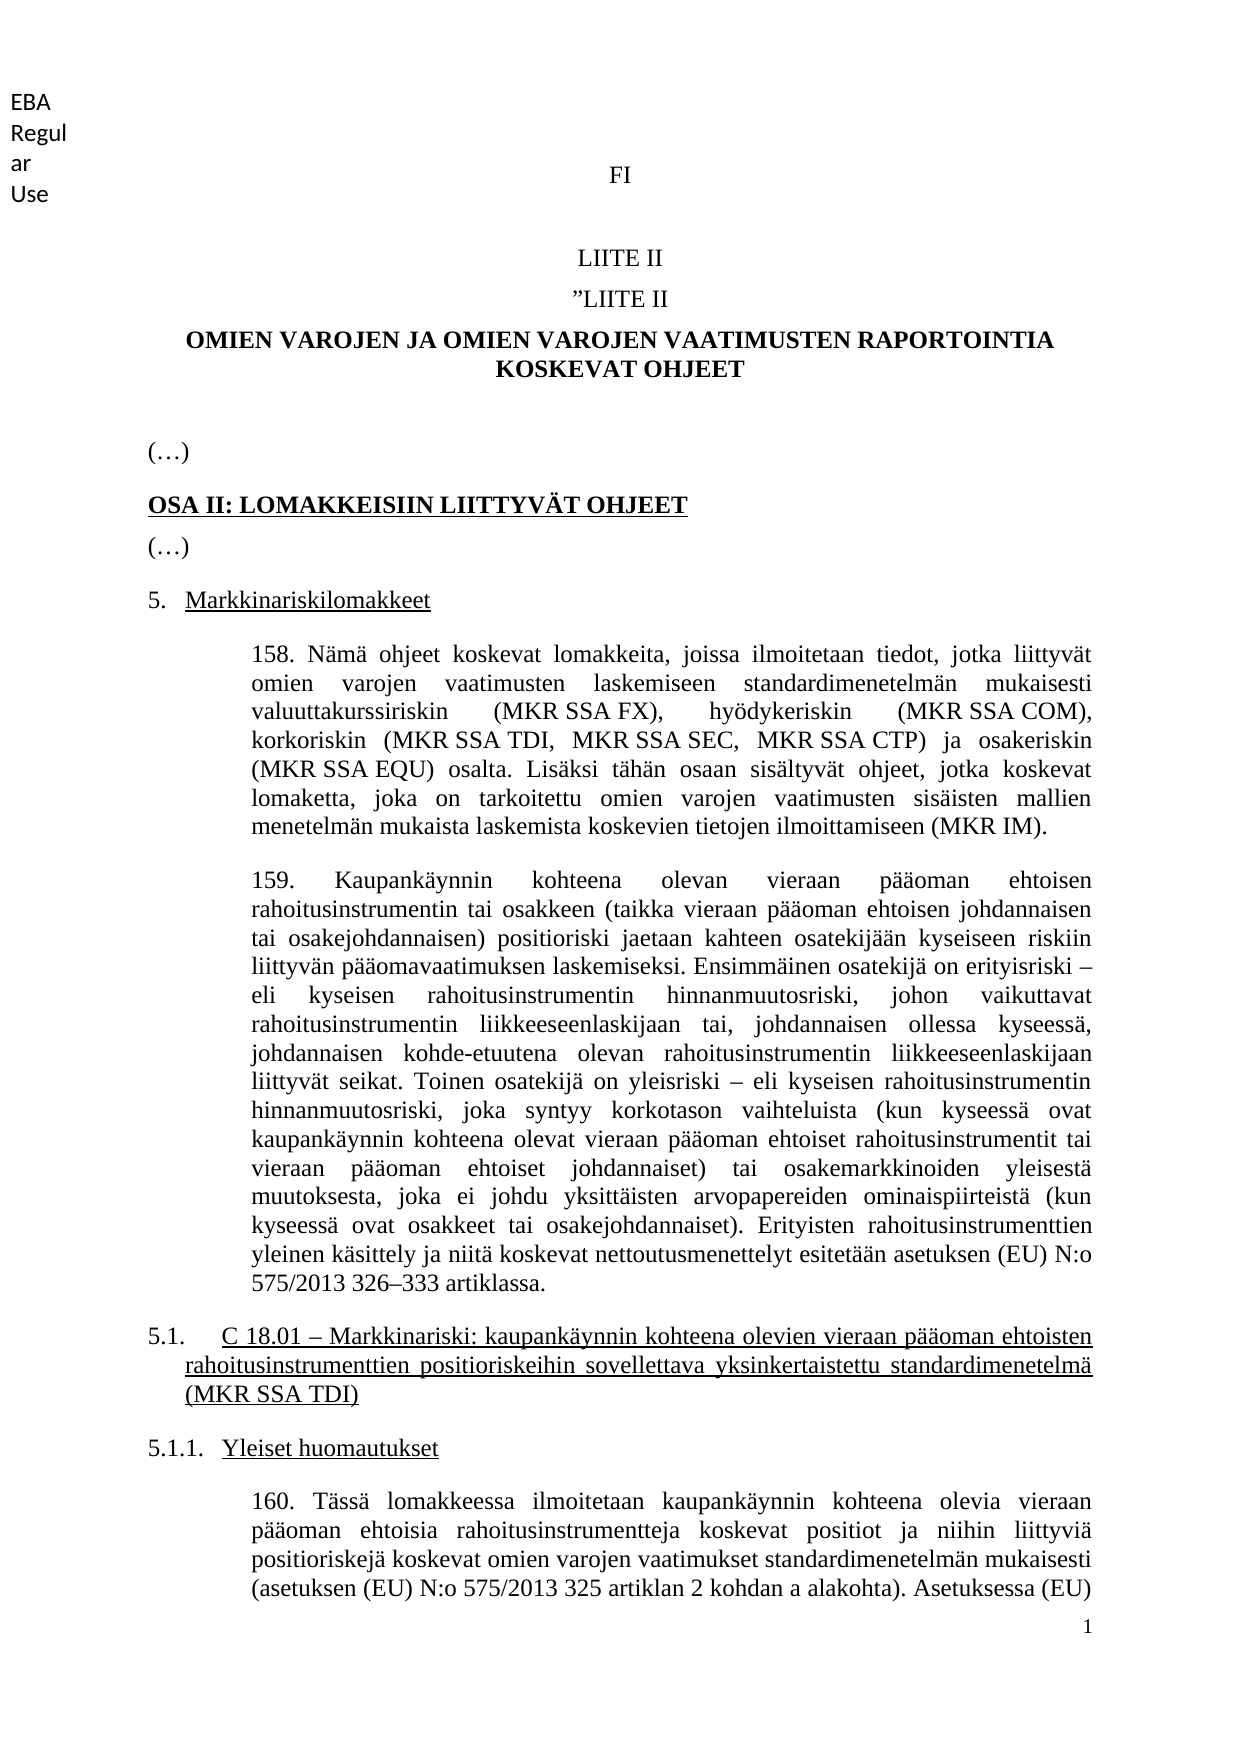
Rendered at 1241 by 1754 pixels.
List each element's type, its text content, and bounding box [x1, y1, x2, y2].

text FI [148, 160, 1093, 189]
text (…) [148, 531, 1093, 560]
list 5.1.1. Yleiset huomautukset [148, 1433, 1093, 1461]
text ”LIITE II [148, 284, 1093, 313]
text (…) [148, 436, 1093, 465]
list 5. Markkinariskilomakkeet [148, 585, 1093, 614]
text OMIEN VAROJEN JA OMIEN VAROJEN VAATIMUSTEN RAPORTOINTIA KOSKEVAT OHJEET [148, 325, 1093, 383]
text LIITE II [148, 243, 1093, 271]
subtitle OSA II: LOMAKKEISIIN LIITTYVÄT OHJEET [148, 490, 1093, 519]
list 5.1. C 18.01 – Markkinariski: kaupankäynnin kohteena olevien vieraan pääoman ehtoisten rahoitusinstrumenttien positioriskeihin sovellettava yksinkertaistettu standardimenetelmä (MKR SSA TDI) [148, 1321, 1093, 1408]
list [251, 1486, 1093, 1601]
